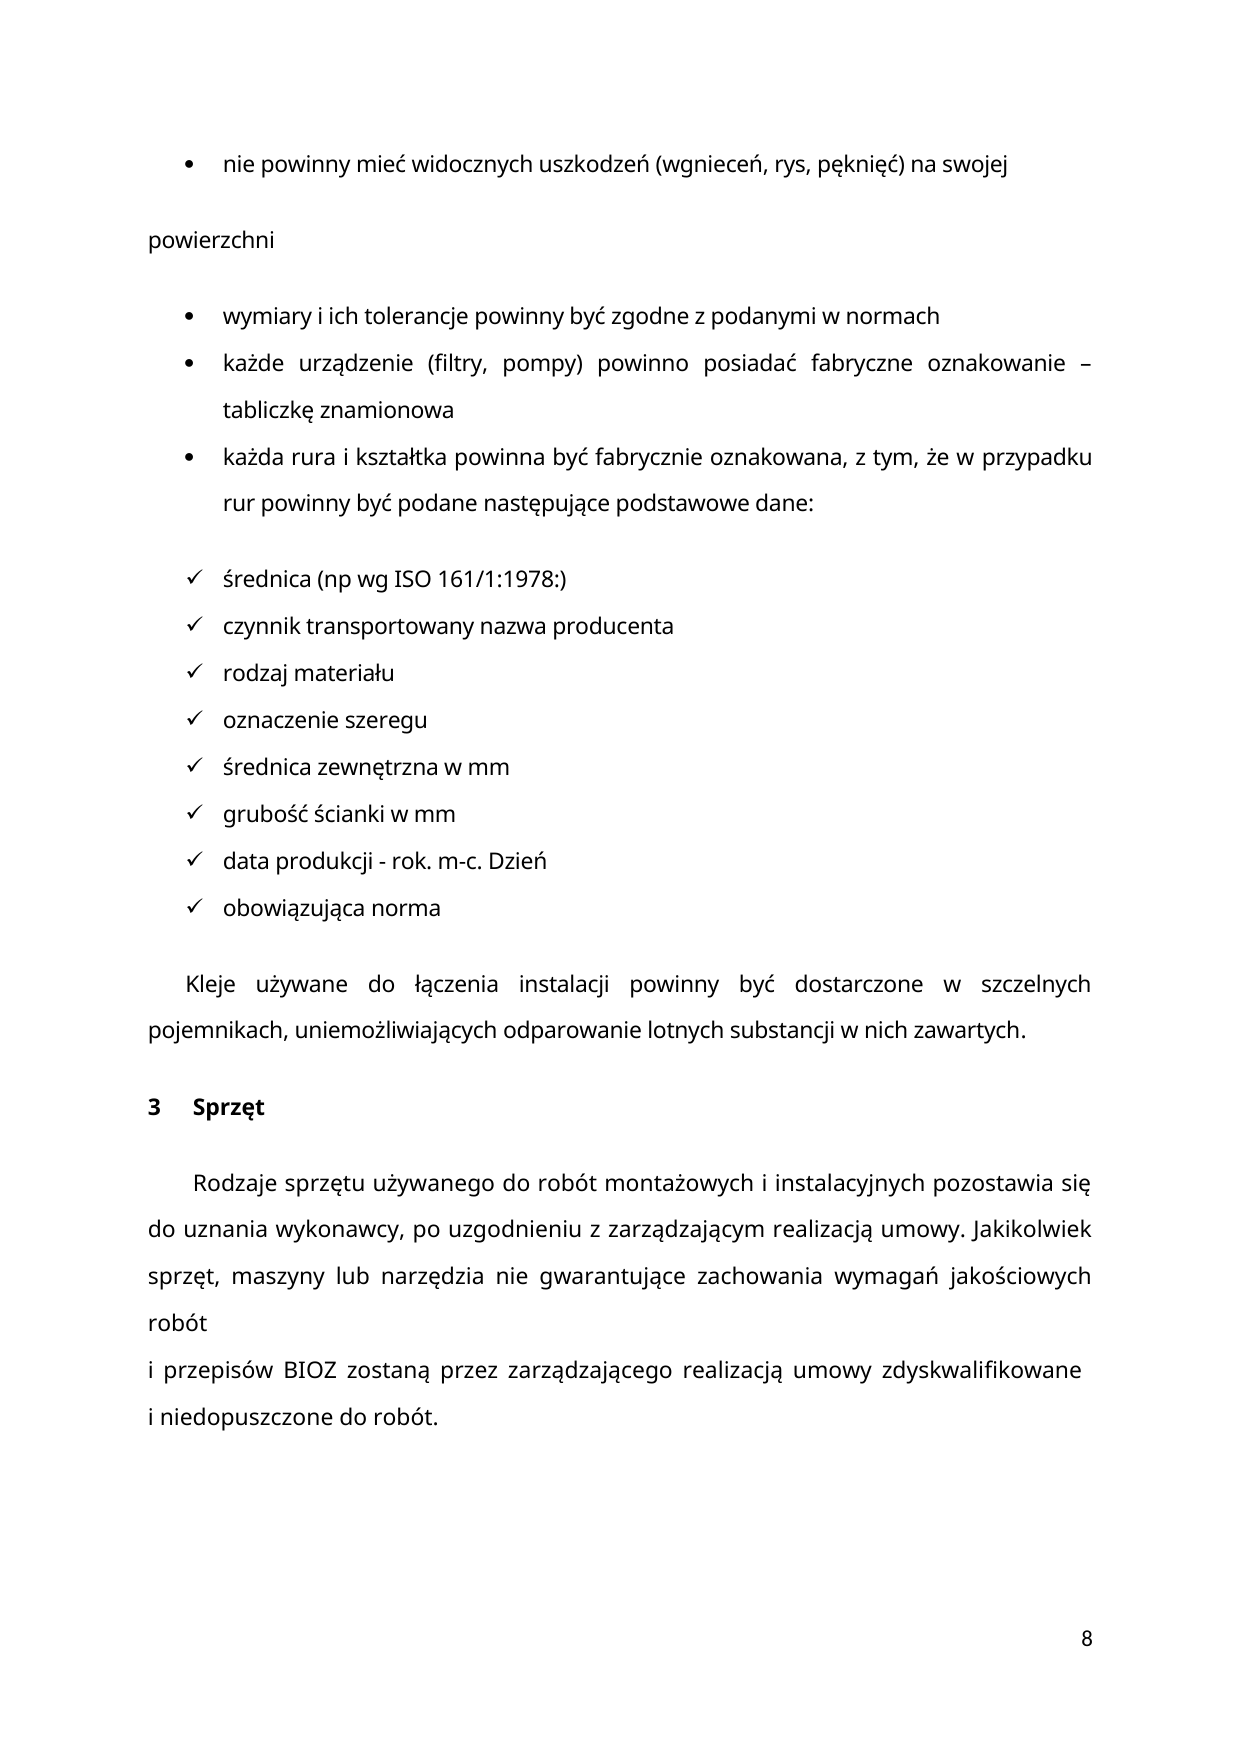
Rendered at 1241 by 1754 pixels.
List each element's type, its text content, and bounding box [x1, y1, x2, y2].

list średnica (np wg ISO 161/1:1978:) [185, 563, 1092, 594]
list oznaczenie szeregu [185, 704, 1092, 735]
list rodzaj materiału [185, 657, 1092, 688]
list nie powinny mieć widocznych uszkodzeń (wgnieceń, rys, pęknięć) na swojej [185, 148, 1092, 179]
text powierzchni [148, 224, 1092, 255]
list data produkcji - rok. m-c. Dzień [185, 844, 1092, 876]
list średnica zewnętrzna w mm [185, 751, 1092, 782]
list każde urządzenie (filtry, pompy) powinno posiadać fabryczne oznakowanie – tabliczkę znamionowa [185, 347, 1092, 425]
text Kleje używane do łączenia instalacji powinny być dostarczone w szczelnych pojemnikach, uniemożliwiających odparowanie lotnych substancji w nich zawartych. [148, 967, 1092, 1046]
list obowiązująca norma [185, 891, 1092, 923]
list każda rura i kształtka powinna być fabrycznie oznakowana, z tym, że w przypadku rur powinny być podane następujące podstawowe dane: [185, 440, 1092, 518]
list wymiary i ich tolerancje powinny być zgodne z podanymi w normach [185, 300, 1092, 331]
subtitle Sprzęt [148, 1090, 1092, 1122]
text Rodzaje sprzętu używanego do robót montażowych i instalacyjnych pozostawia się do uznania wykonawcy, po uzgodnieniu z zarządzającym realizacją umowy. Jakikolwiek sprzęt, maszyny lub narzędzia nie gwarantujące zachowania wymagań jakościowych robót i przepisów BIOZ zostaną przez zarządzającego realizacją umowy zdyskwalifikowane i niedopuszczone do robót. [148, 1166, 1092, 1432]
list grubość ścianki w mm [185, 798, 1092, 829]
list czynnik transportowany nazwa producenta [185, 610, 1092, 641]
